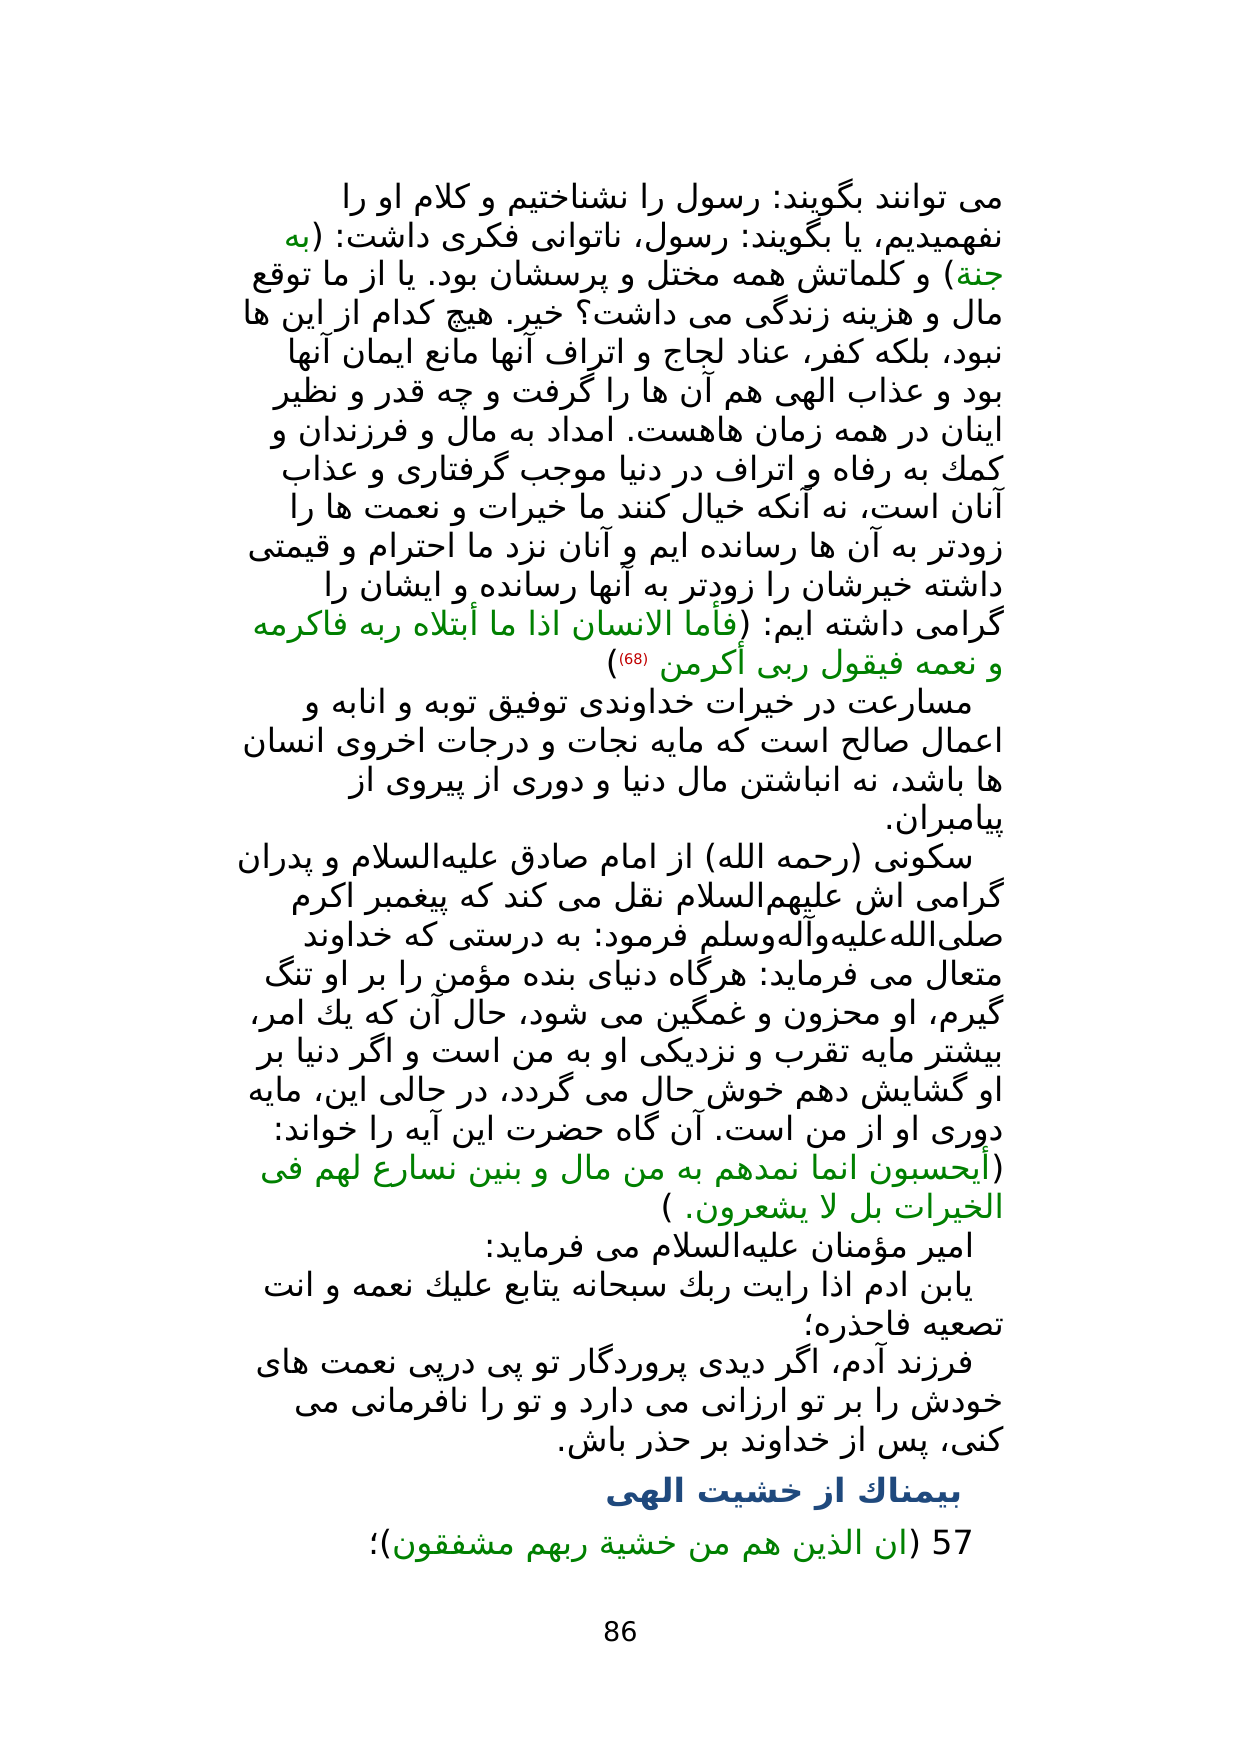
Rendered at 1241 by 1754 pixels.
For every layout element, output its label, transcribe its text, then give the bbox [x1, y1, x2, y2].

text 57 (ان الذین هم من خشیة ربهم مشفقون)؛ [236, 1523, 1004, 1562]
text مسارعت در خیرات خداوندى توفیق توبه و انابه و اعمال صالح است كه مایه نجات و درجات اخروى انسان ها باشد، نه انباشتن مال دنیا و دورى از پیروى از پیامبران. [236, 682, 1004, 838]
text فرزند آدم، اگر دیدى پروردگار تو پى درپى نعمت هاى خودش را بر تو ارزانى مى دارد و تو را نافرمانى مى كنى، پس از خداوند بر حذر باش. [236, 1343, 1004, 1459]
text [236, 177, 1004, 682]
text یابن ادم اذا رایت ربك سبحانه یتابع علیك نعمه و انت تصعیه فاحذره؛ [236, 1265, 1004, 1343]
subtitle بیمناك از خشیت الهى [236, 1472, 1004, 1511]
text امیر مؤمنان علیه‌السلام مى فرماید: [236, 1226, 1004, 1265]
text سكونى (رحمه الله) از امام صادق علیه‌السلام و پدران گرامى اش علیهم‌السلام نقل مى كند كه پیغمبر اكرم صلى‌الله‌علیه‌وآله‌وسلم فرمود: به درستى كه خداوند متعال مى فرماید: هرگاه دنیاى بنده مؤمن را بر او تنگ گیرم، او محزون و غمگین مى شود، حال آن كه یك امر، بیشتر مایه تقرب و نزدیكى او به من است و اگر دنیا بر او گشایش دهم خوش حال مى گردد، در حالى این، مایه دورى او از من است. آن گاه حضرت این آیه را خواند: (أیحسبون انما نمدهم به من مال و بنین نسارع لهم فى الخیرات بل لا یشعرون. ) [236, 838, 1004, 1226]
